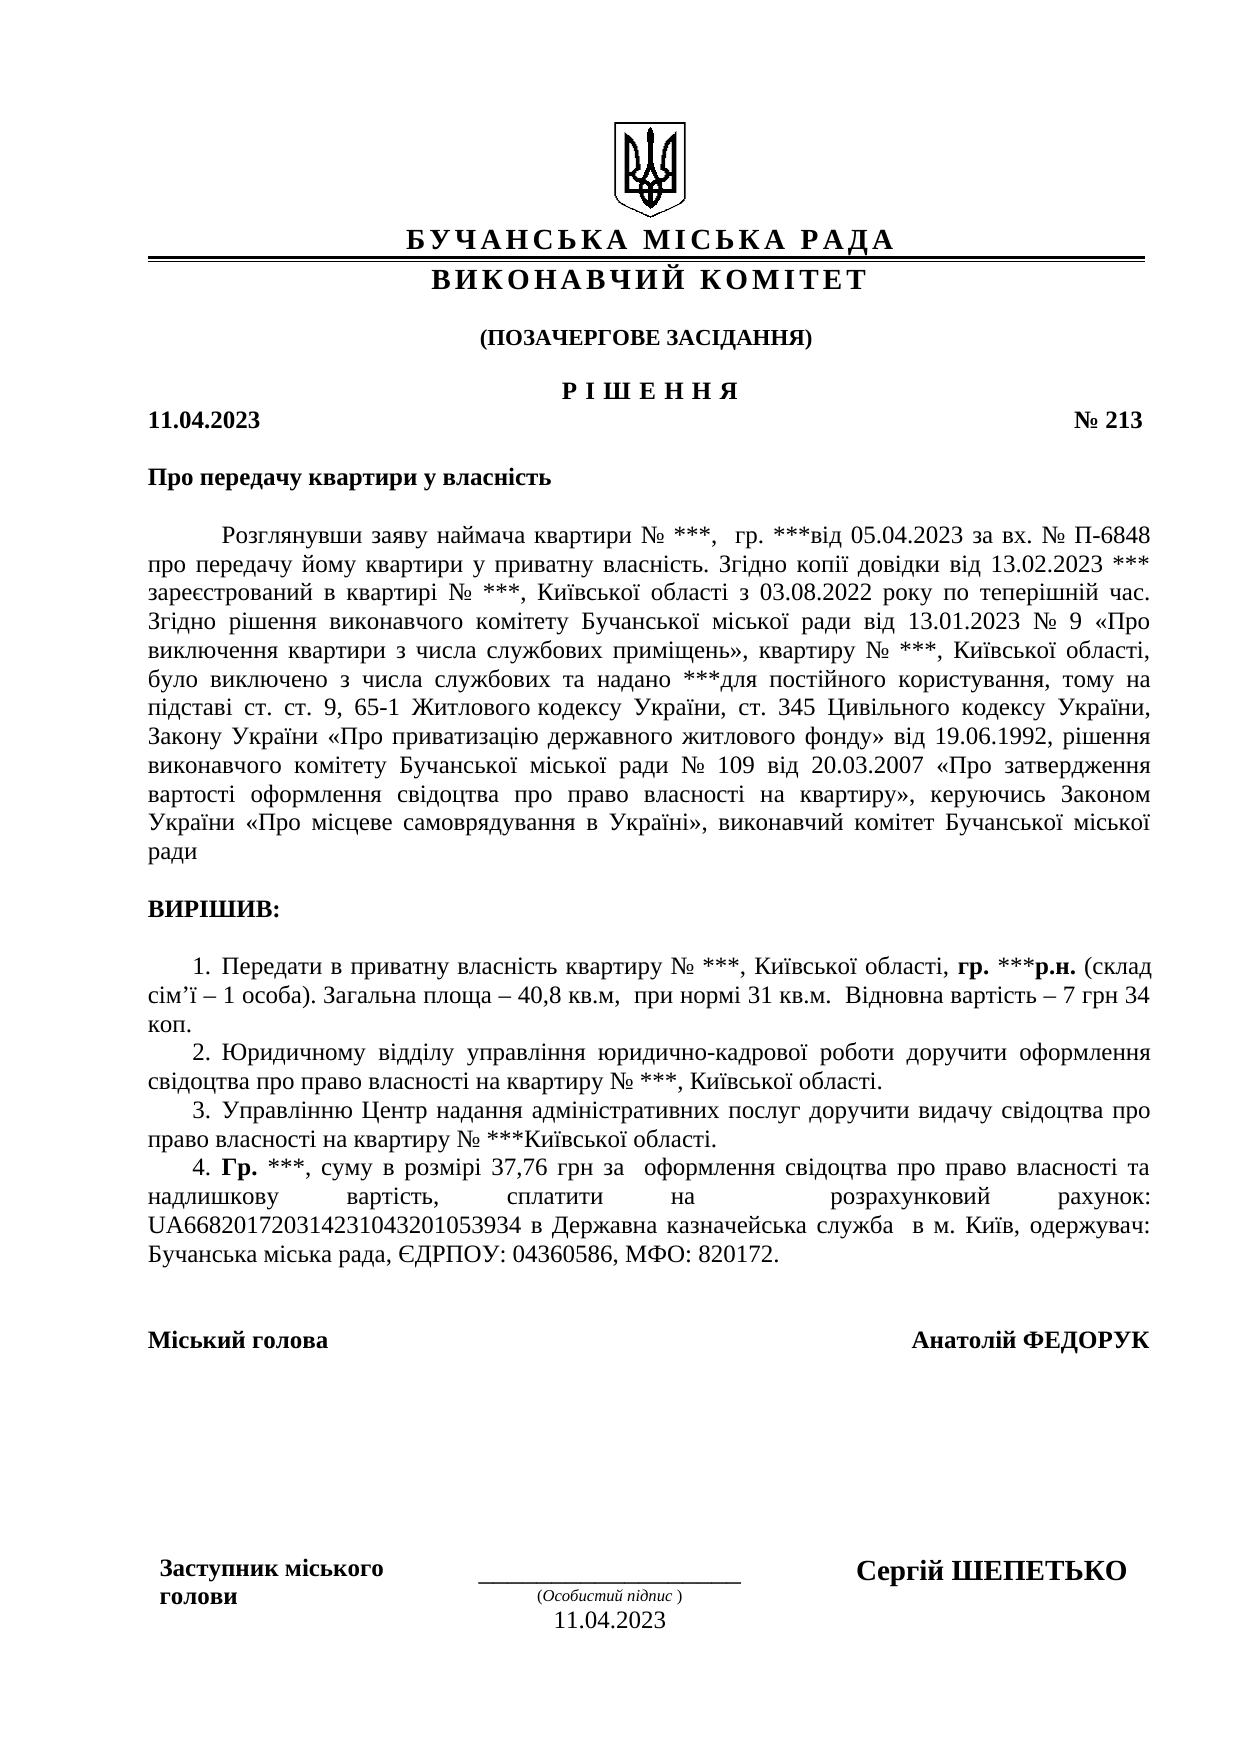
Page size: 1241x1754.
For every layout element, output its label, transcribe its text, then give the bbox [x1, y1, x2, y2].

list Передати в приватну власність квартиру № ***, Київської області, гр. ***р.н. (склад сім’ї – 1 особа). Загальна площа – 40,8 кв.м, при нормі 31 кв.м. Відновна вартість – 7 грн 34 коп. [148, 951, 1152, 1037]
table_header Сергій ШЕПЕТЬКО [772, 1553, 1151, 1665]
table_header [447, 1553, 772, 1665]
list Юридичному відділу управління юридично-кадрової роботи доручити оформлення свідоцтва про право власності на квартиру № ***, Київської області. [148, 1037, 1152, 1095]
list Управлінню Центр надання адміністративних послуг доручити видачу свідоцтва про право власності на квартиру № ***Київської області. [148, 1095, 1152, 1152]
text 11.04.2023 № 213 [148, 405, 1152, 434]
text Розглянувши заяву наймача квартири № ***, гр. ***від 05.04.2023 за вх. № П-6848 про передачу йому квартири у приватну власність. Згідно копії довідки від 13.02.2023 *** зареєстрований в квартирі № ***, Київської області з 03.08.2022 року по теперішній час. Згідно рішення виконавчого комітету Бучанської міської ради від 13.01.2023 № 9 «Про виключення квартири з числа службових приміщень», квартиру № ***, Київської області, було виключено з числа службових та надано ***для постійного користування, тому на підставі ст. ст. 9, 65-1 Житлового кодексу України, ст. 345 Цивільного кодексу України, Закону України «Про приватизацію державного житлового фонду» від 19.06.1992, рішення виконавчого комітету Бучанської міської ради № 109 від 20.03.2007 «Про затвердження вартості оформлення свідоцтва про право власності на квартиру», керуючись Законом України «Про місцеве самоврядування в Україні», виконавчий комітет Бучанської міської ради [148, 520, 1152, 865]
text Міський голова Анатолій ФЕДОРУК [148, 1325, 1152, 1354]
text БУЧАНСЬКА МІСЬКА РАДА [148, 222, 1152, 256]
text РІШЕННЯ [148, 376, 1152, 405]
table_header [148, 1553, 447, 1665]
text Про передачу квартири у власність [148, 462, 1152, 491]
list Гр. ***, суму в розмірі 37,76 грн за оформлення свідоцтва про право власності та надлишкову вартість, сплатити на розрахунковий рахунок: UA668201720314231043201053934 в Державна казначейська служба в м. Київ, одержувач: Бучанська міська рада, ЄДРПОУ: 04360586, МФО: 820172. [148, 1152, 1152, 1267]
text ВИРІШИВ: [148, 894, 1152, 922]
table_header ВИКОНАВЧИЙ КОМІТЕТ (ПОЗАЧЕРГОВЕ ЗАСІДАННЯ) [148, 262, 1144, 376]
